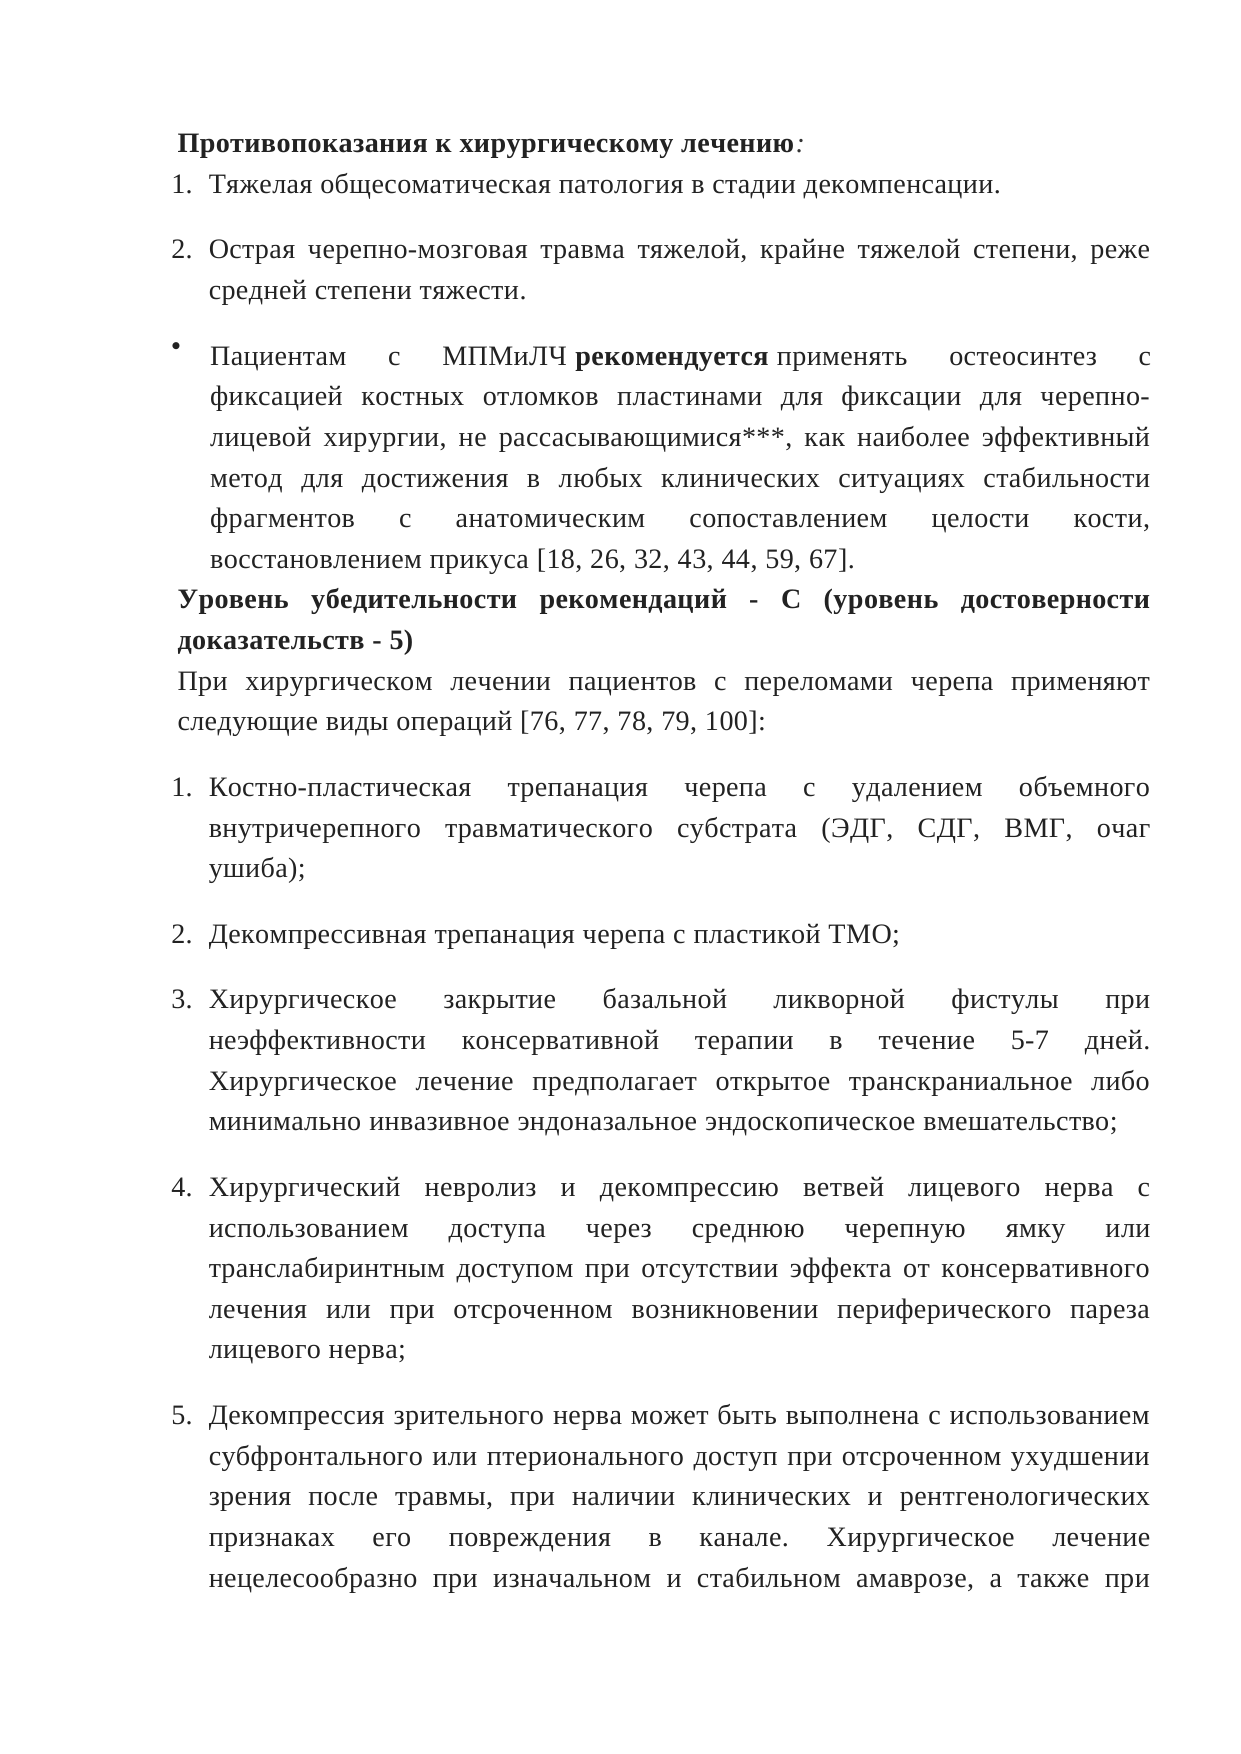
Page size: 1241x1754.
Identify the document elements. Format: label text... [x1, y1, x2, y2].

text При хирургическом лечении пациентов с переломами черепа применяют следующие виды операций [76, 77, 78, 79, 100]: [177, 656, 1152, 737]
list Пациентам с МПМиЛЧ рекомендуется применять остеосинтез с фиксацией костных отломков пластинами для фиксации для черепно-лицевой хирургии, не рассасывающимися***, как наиболее эффективный метод для достижения в любых клинических ситуациях стабильности фрагментов с анатомическим сопоставлением целости кости, восстановлением прикуса [18, 26, 32, 43, 44, 59, 67]. [172, 331, 1152, 574]
list Острая черепно-мозговая травма тяжелой, крайне тяжелой степени, реже средней степени тяжести. [171, 224, 1152, 306]
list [171, 1390, 1152, 1593]
list Хирургическое закрытие базальной ликворной фистулы при неэффективности консервативной терапии в течение 5-7 дней. Хирургическое лечение предполагает открытое транскраниальное либо минимально инвазивное эндоназальное эндоскопическое вмешательство; [171, 974, 1152, 1137]
list Костно-пластическая трепанация черепа с удалением объемного внутричерепного травматического субстрата (ЭДГ, СДГ, ВМГ, очаг ушиба); [171, 762, 1152, 884]
list Декомпрессивная трепанация черепа с пластикой ТМО; [171, 909, 1152, 949]
list Тяжелая общесоматическая патология в стадии декомпенсации. [171, 159, 1152, 199]
text Противопоказания к хирургическому лечению: [177, 118, 1152, 159]
text Уровень убедительности рекомендаций - С (уровень достоверности доказательств - 5) [177, 574, 1152, 656]
list Хирургический невролиз и декомпрессию ветвей лицевого нерва с использованием доступа через среднюю черепную ямку или транслабиринтным доступом при отсутствии эффекта от консервативного лечения или при отсроченном возникновении периферического пареза лицевого нерва; [171, 1162, 1152, 1365]
